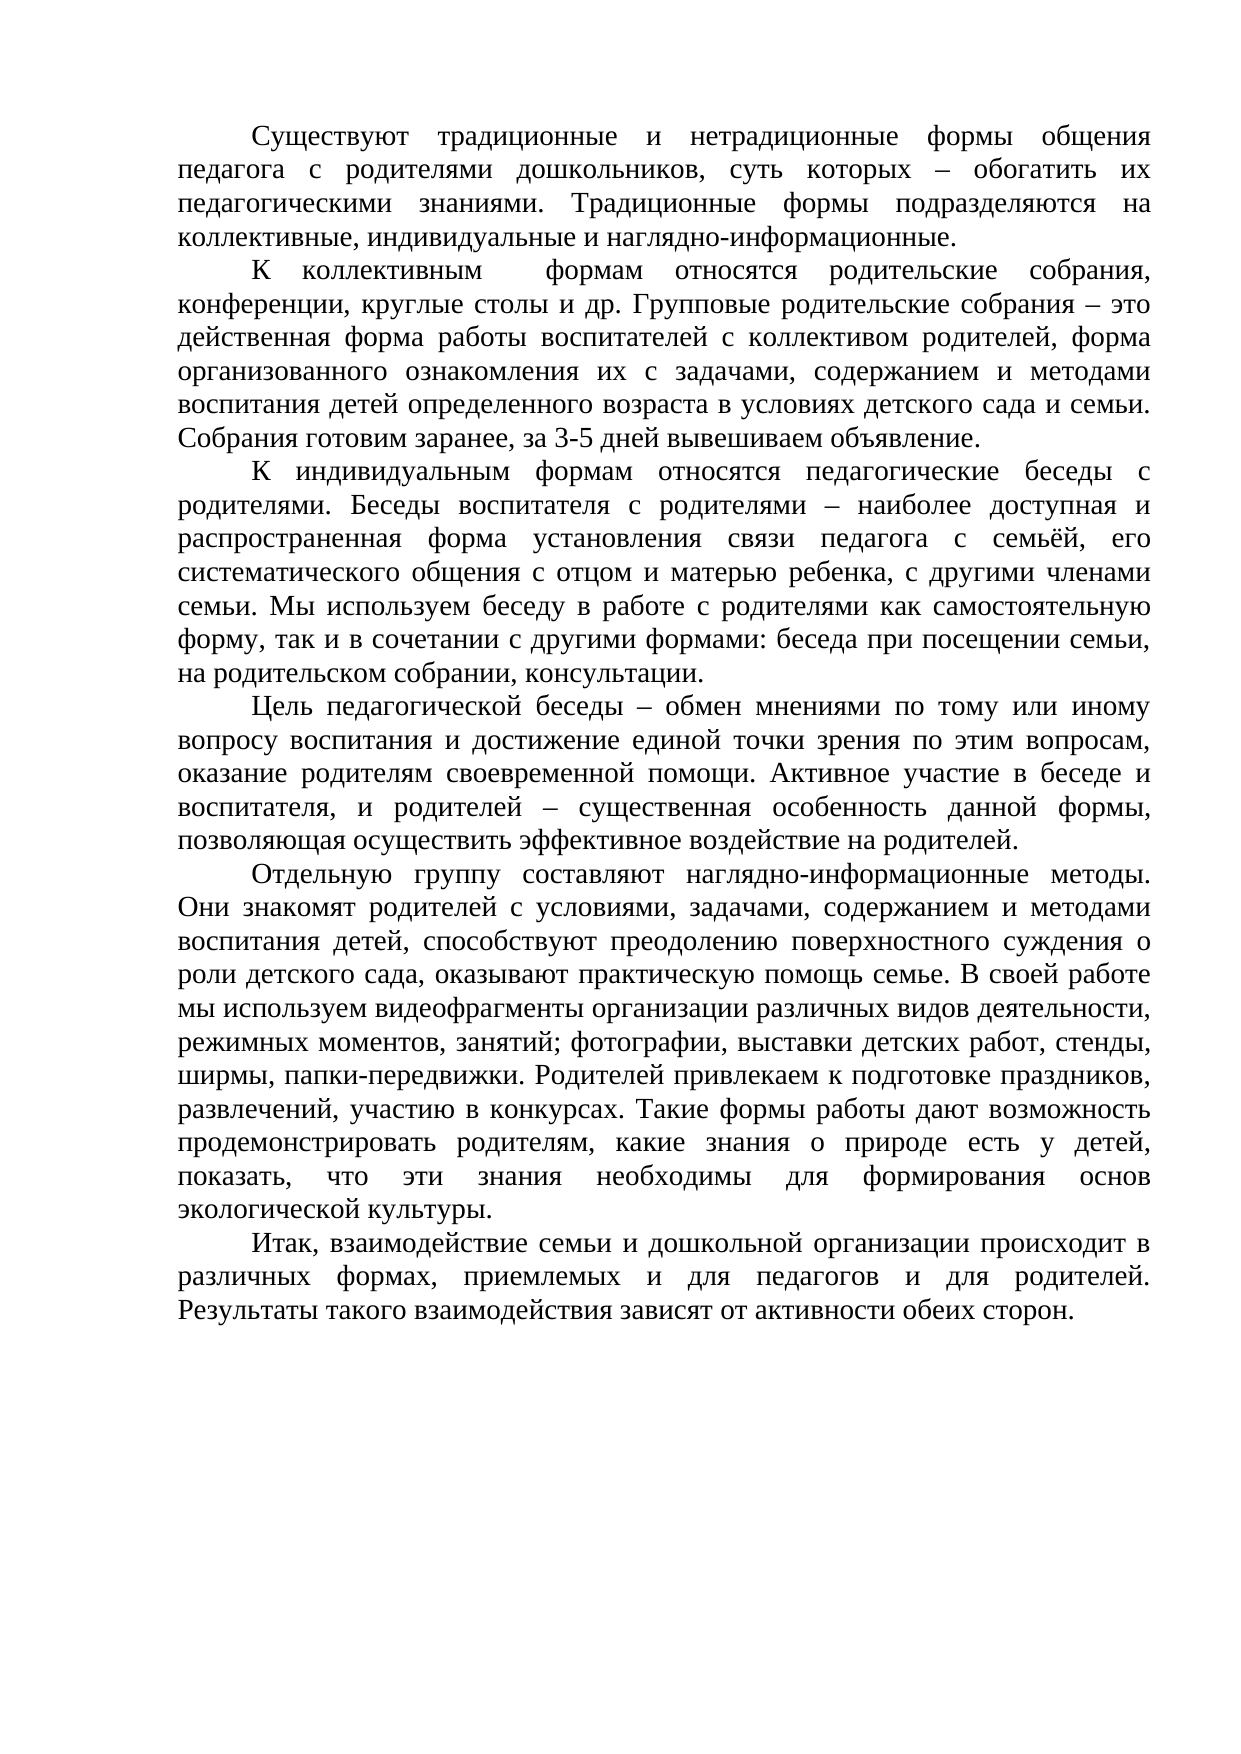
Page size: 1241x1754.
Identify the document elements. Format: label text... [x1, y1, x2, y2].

text Итак, взаимодействие семьи и дошкольной организации происходит в различных формах, приемлемых и для педагогов и для родителей. Результаты такого взаимодействия зависят от активности обеих сторон. [177, 1225, 1152, 1326]
text Существуют традиционные и нетрадиционные формы общения педагога с родителями дошкольников, суть которых – обогатить их педагогическими знаниями. Традиционные формы подразделяются на коллективные, индивидуальные и наглядно-информационные. [177, 118, 1152, 252]
text К индивидуальным формам относятся педагогические беседы с родителями. Беседы воспитателя с родителями – наиболее доступная и распространенная форма установления связи педагога с семьёй, его систематического общения с отцом и матерью ребенка, с другими членами семьи. Мы используем беседу в работе с родителями как самостоятельную форму, так и в сочетании с другими формами: беседа при посещении семьи, на родительском собрании, консультации. [177, 453, 1152, 688]
text К коллективным формам относятся родительские собрания, конференции, круглые столы и др. Групповые родительские собрания – это действенная форма работы воспитателей с коллективом родителей, форма организованного ознакомления их с задачами, содержанием и методами воспитания детей определенного возраста в условиях детского сада и семьи. Собрания готовим заранее, за 3-5 дней вывешиваем объявление. [177, 252, 1152, 453]
text Отдельную группу составляют наглядно-информационные методы. Они знакомят родителей с условиями, задачами, содержанием и методами воспитания детей, способствуют преодолению поверхностного суждения о роли детского сада, оказывают практическую помощь семье. В своей работе мы используем видеофрагменты организации различных видов деятельности, режимных моментов, занятий; фотографии, выставки детских работ, стенды, ширмы, папки-передвижки. Родителей привлекаем к подготовке праздников, развлечений, участию в конкурсах. Такие формы работы дают возможность продемонстрировать родителям, какие знания о природе есть у детей, показать, что эти знания необходимы для формирования основ экологической культуры. [177, 856, 1152, 1225]
text Цель педагогической беседы – обмен мнениями по тому или иному вопросу воспитания и достижение единой точки зрения по этим вопросам, оказание родителям своевременной помощи. Активное участие в беседе и воспитателя, и родителей – существенная особенность данной формы, позволяющая осуществить эффективное воздействие на родителей. [177, 688, 1152, 856]
